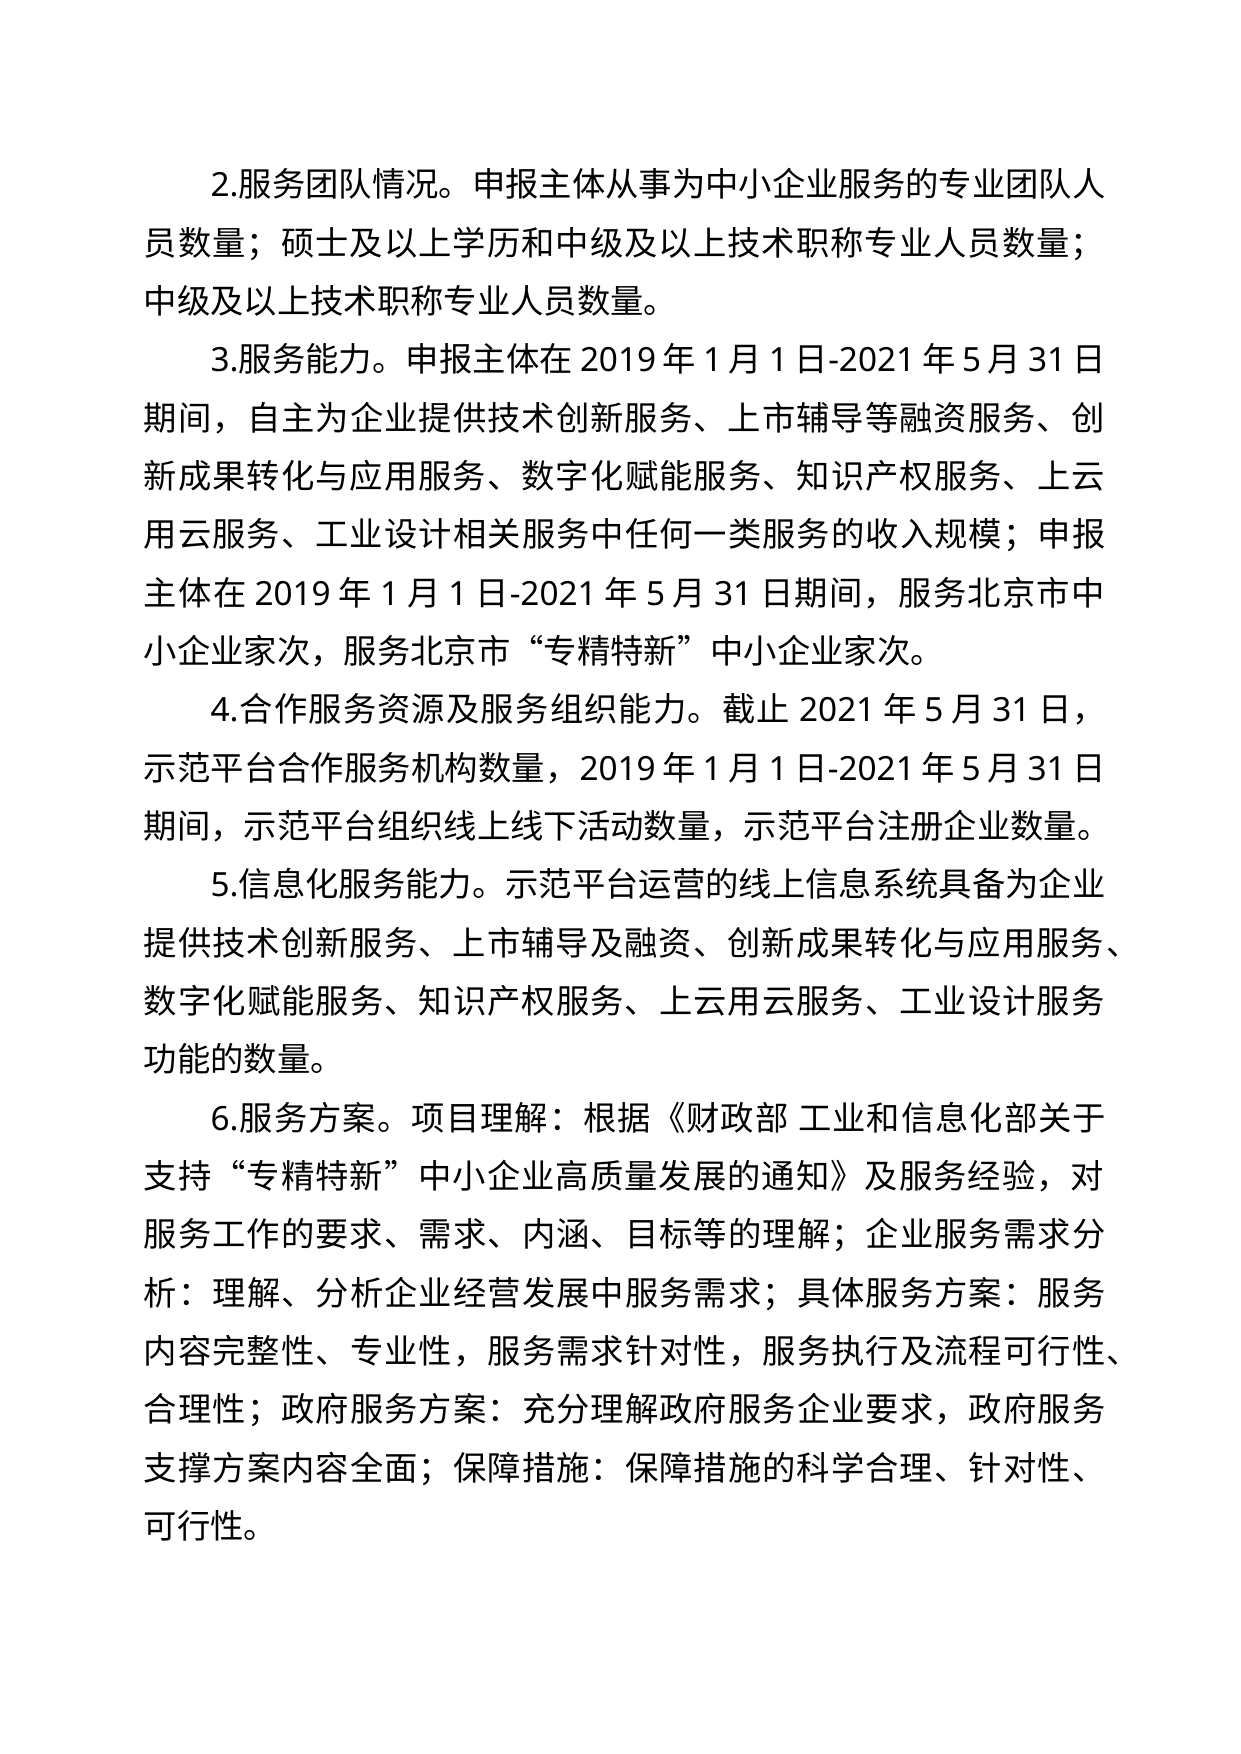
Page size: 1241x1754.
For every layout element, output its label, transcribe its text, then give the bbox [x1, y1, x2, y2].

text 2.服务团队情况。申报主体从事为中小企业服务的专业团队人员数量；硕士及以上学历和中级及以上技术职称专业人员数量；中级及以上技术职称专业人员数量。 [144, 150, 1106, 325]
text 5.信息化服务能力。示范平台运营的线上信息系统具备为企业提供技术创新服务、上市辅导及融资、创新成果转化与应用服务、数字化赋能服务、知识产权服务、上云用云服务、工业设计服务功能的数量。 [144, 850, 1106, 1083]
text 6.服务方案。项目理解：根据《财政部 工业和信息化部关于支持“专精特新”中小企业高质量发展的通知》及服务经验，对服务工作的要求、需求、内涵、目标等的理解；企业服务需求分析：理解、分析企业经营发展中服务需求；具体服务方案：服务内容完整性、专业性，服务需求针对性，服务执行及流程可行性、合理性；政府服务方案：充分理解政府服务企业要求，政府服务支撑方案内容全面；保障措施：保障措施的科学合理、针对性、可行性。 [144, 1083, 1106, 1550]
text 3.服务能力。申报主体在2019年1月1日-2021年5月31日期间，自主为企业提供技术创新服务、上市辅导等融资服务、创新成果转化与应用服务、数字化赋能服务、知识产权服务、上云用云服务、工业设计相关服务中任何一类服务的收入规模；申报主体在2019年1月1日-2021年5月31日期间，服务北京市中小企业家次，服务北京市“专精特新”中小企业家次。 [144, 325, 1106, 675]
text 4.合作服务资源及服务组织能力。截止2021年5月31日，示范平台合作服务机构数量，2019年1月1日-2021年5月31日期间，示范平台组织线上线下活动数量，示范平台注册企业数量。 [144, 675, 1106, 850]
